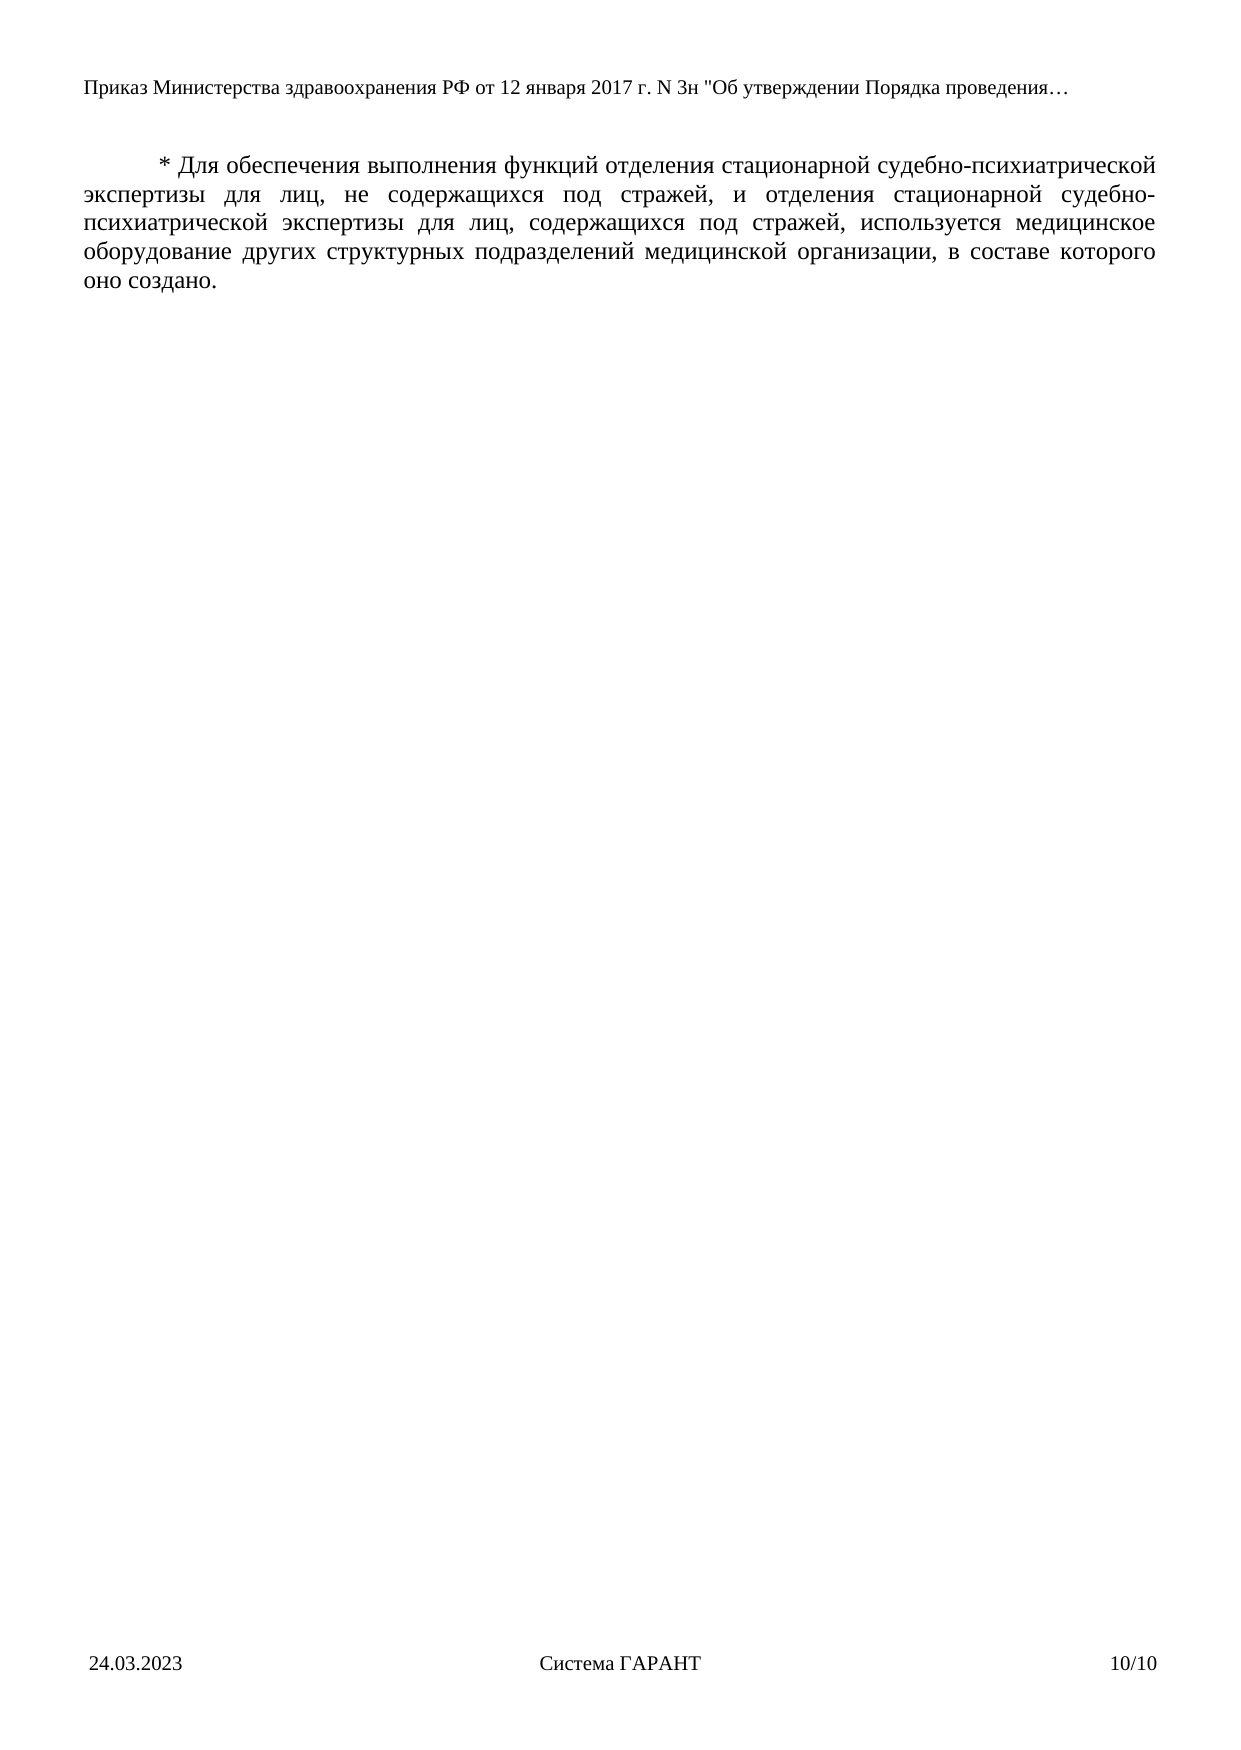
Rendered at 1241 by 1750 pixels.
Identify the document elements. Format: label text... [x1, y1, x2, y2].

text * Для обеспечения выполнения функций отделения стационарной судебно-психиатрической экспертизы для лиц, не содержащихся под стражей, и отделения стационарной судебно-психиатрической экспертизы для лиц, содержащихся под стражей, используется медицинское оборудование других структурных подразделений медицинской организации, в составе которого оно создано. [83, 150, 1157, 294]
